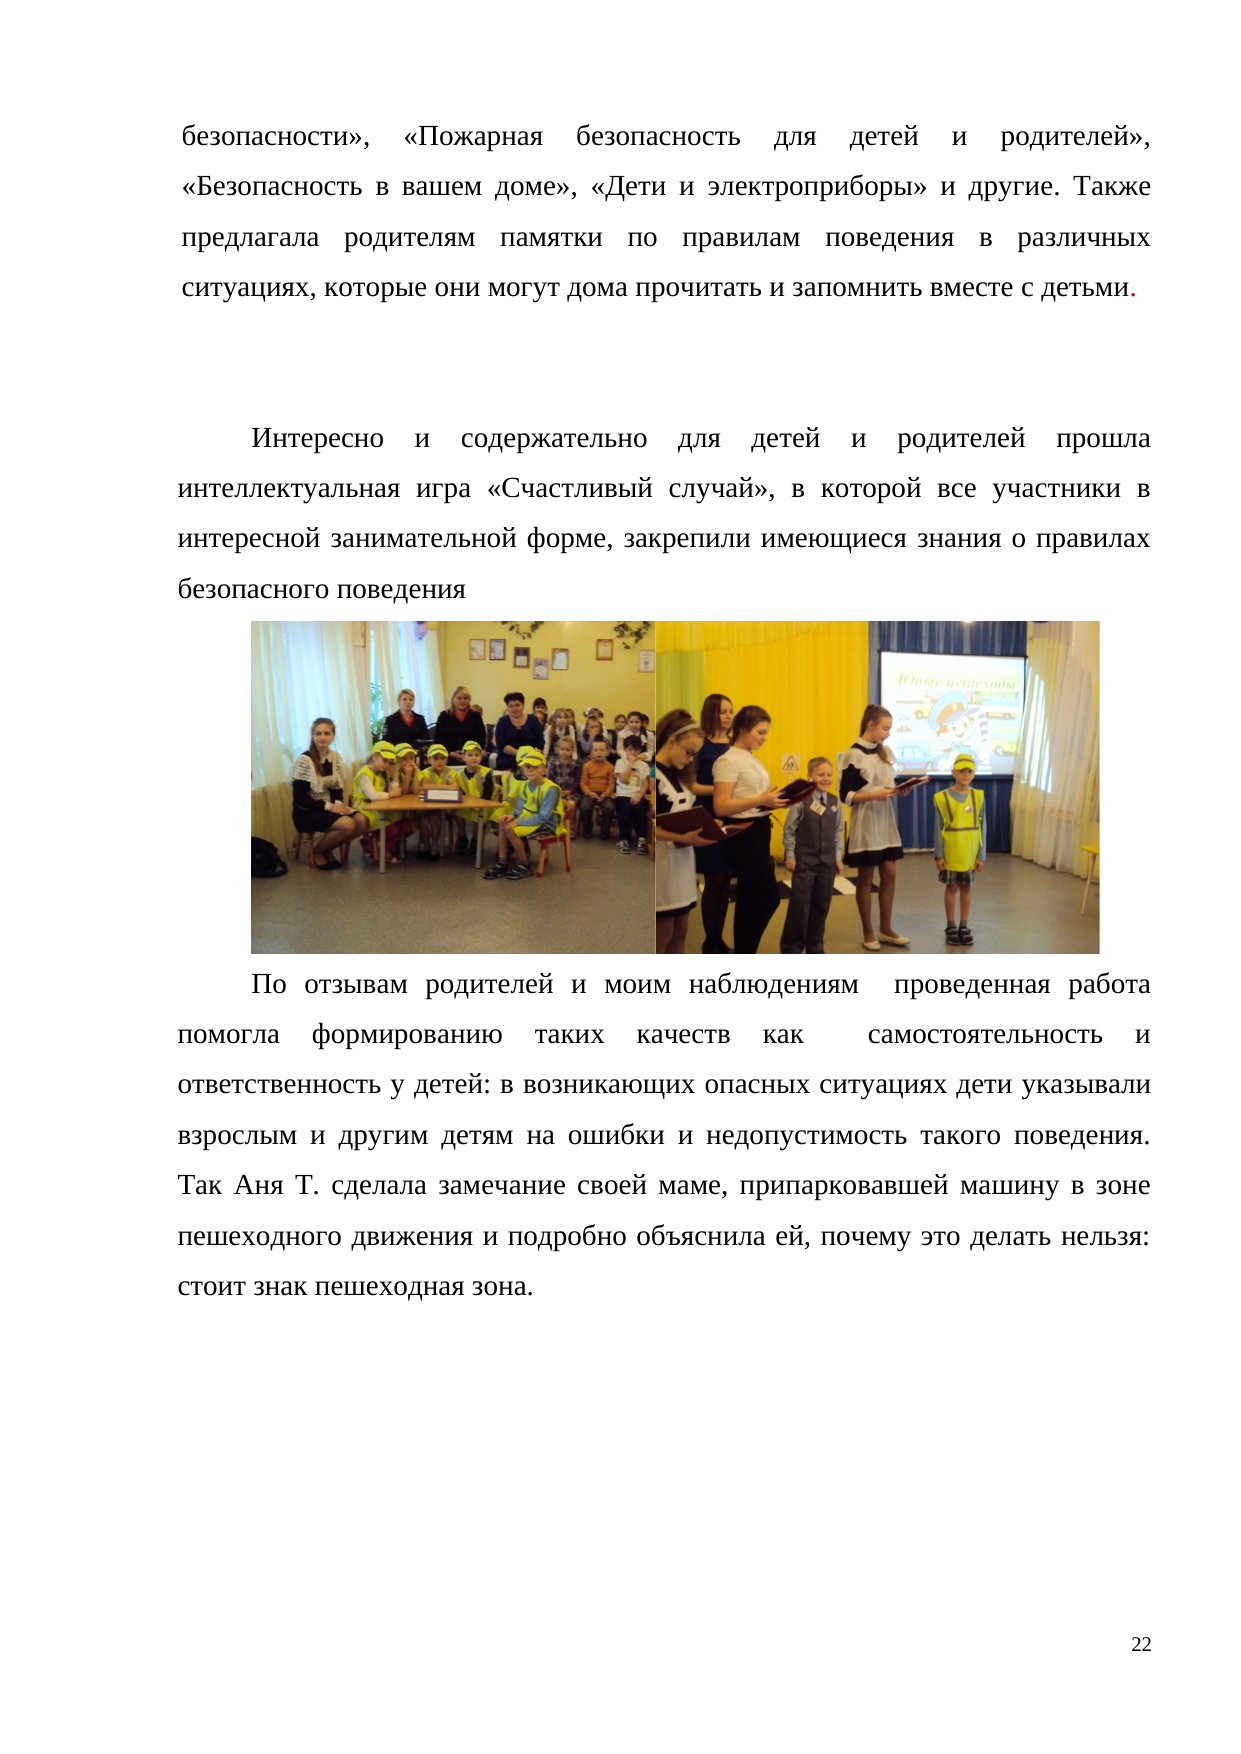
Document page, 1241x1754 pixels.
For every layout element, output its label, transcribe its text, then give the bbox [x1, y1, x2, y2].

text По отзывам родителей и моим наблюдениям проведенная работа помогла формированию таких качеств как самостоятельность и ответственность у детей: в возникающих опасных ситуациях дети указывали взрослым и другим детям на ошибки и недопустимость такого поведения. Так Аня Т. сделала замечание своей маме, припарковавшей машину в зоне пешеходного движения и подробно объяснила ей, почему это делать нельзя: стоит знак пешеходная зона. [177, 966, 1152, 1301]
picture [251, 621, 1100, 954]
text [175, 118, 1152, 303]
text Интересно и содержательно для детей и родителей прошла интеллектуальная игра «Счастливый случай», в которой все участники в интересной занимательной форме, закрепили имеющиеся знания о правилах безопасного поведения [177, 420, 1152, 604]
